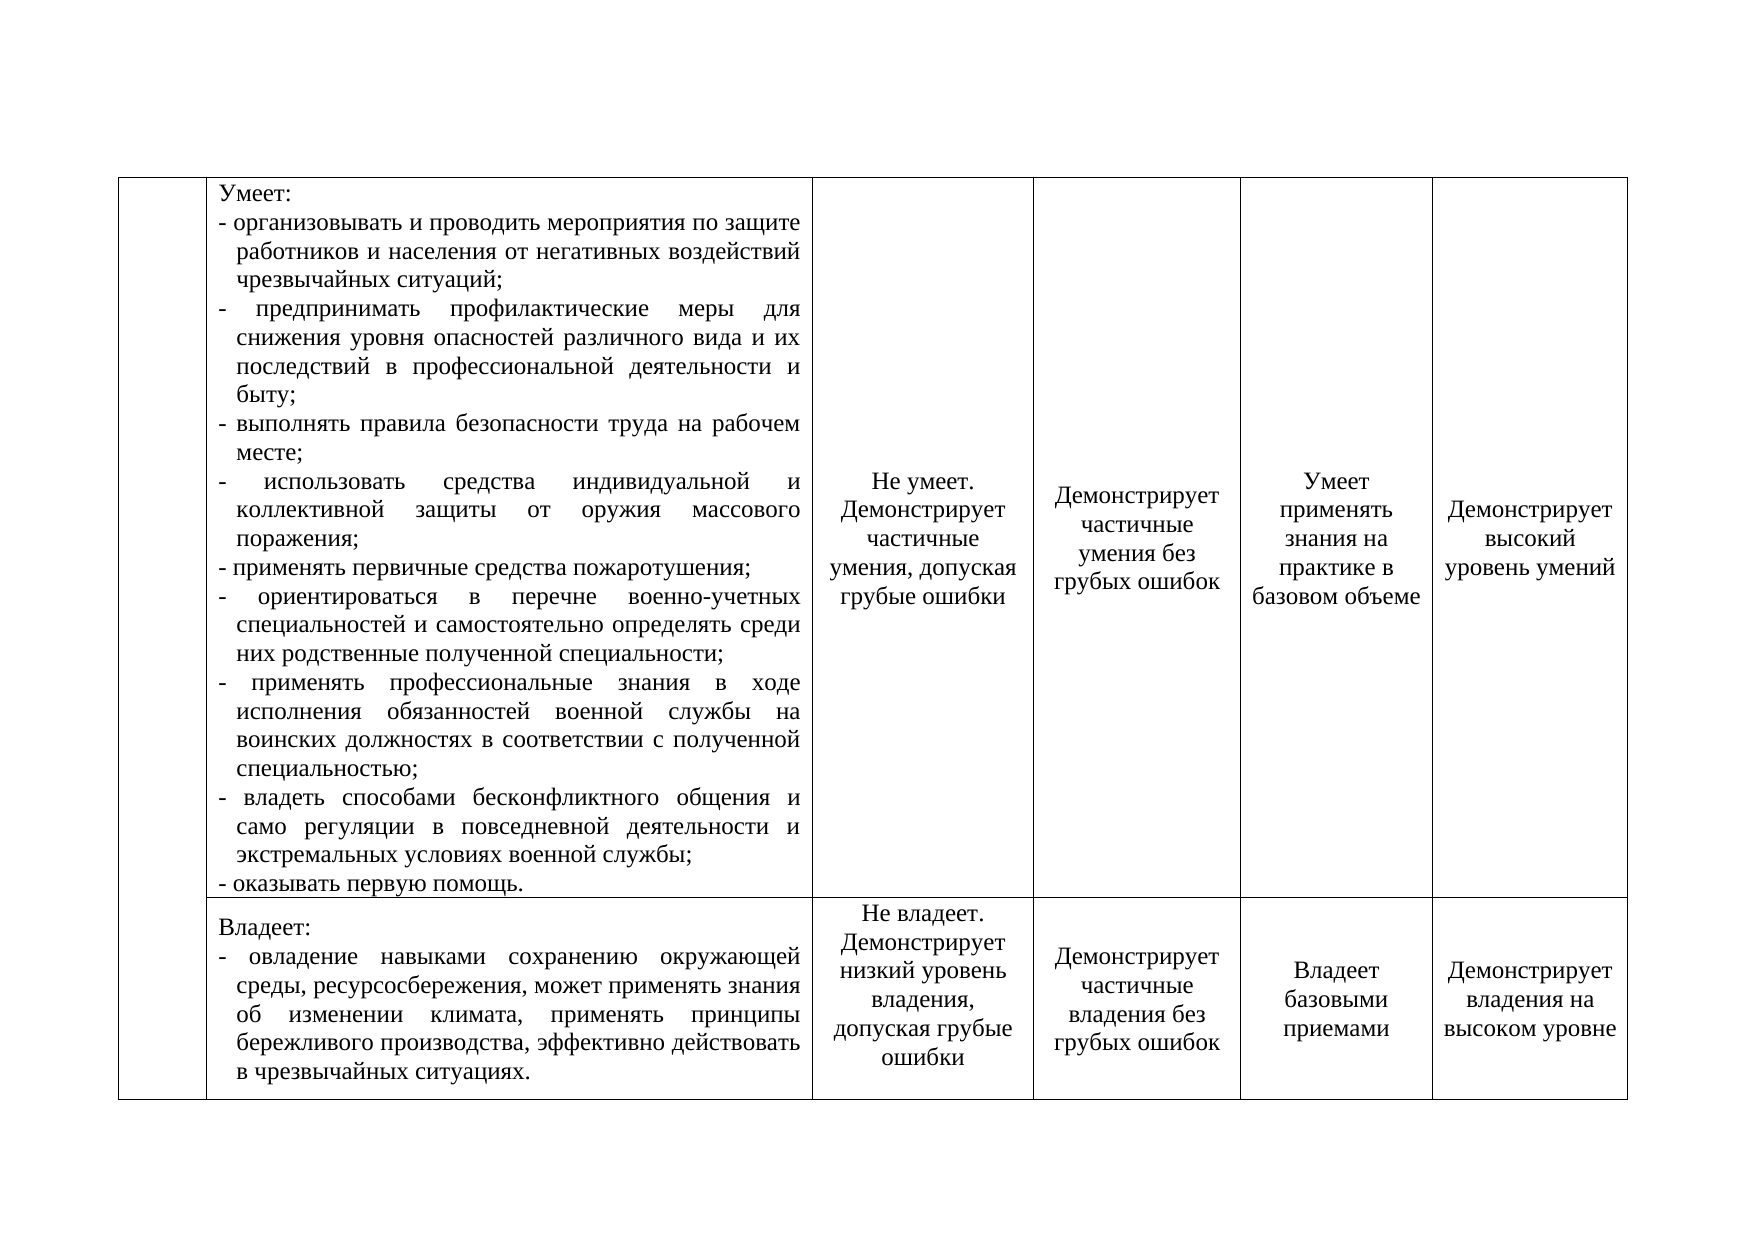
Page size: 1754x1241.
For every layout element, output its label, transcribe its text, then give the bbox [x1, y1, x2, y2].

table_cell Демонстрирует владения на высоком уровне [1433, 898, 1627, 1099]
table_cell Не владеет. Демонстрирует низкий уровень владения, допуская грубые ошибки [813, 898, 1033, 1099]
table_cell Демонстрирует частичные владения без грубых ошибок [1034, 898, 1240, 1099]
table_cell Умеет применять знания на практике в базовом объеме [1241, 178, 1432, 897]
table_cell Умеет: - организовывать и проводить мероприятия по защите работников и населения от негативных воздействий чрезвычайных ситуаций; - предпринимать профилактические меры для снижения уровня опасностей различного вида и их последствий в профессиональной деятельности и быту; - выполнять правила безопасности труда на рабочем месте; - использовать средства индивидуальной и коллективной защиты от оружия массового поражения; - применять первичные средства пожаротушения; - ориентироваться в перечне военно-учетных специальностей и самостоятельно определять среди них родственные полученной специальности; - применять профессиональные знания в ходе исполнения обязанностей военной службы на воинских должностях в соответствии с полученной специальностью; - владеть способами бесконфликтного общения и само регуляции в повседневной деятельности и экстремальных условиях военной службы; - оказывать первую помощь. [207, 178, 812, 897]
table_cell Демонстрирует частичные умения без грубых ошибок [1034, 178, 1240, 897]
table_cell Не умеет. Демонстрирует частичные умения, допуская грубые ошибки [813, 178, 1033, 897]
table_cell Владеет: - овладение навыками сохранению окружающей среды, ресурсосбережения, может применять знания об изменении климата, применять принципы бережливого производства, эффективно действовать в чрезвычайных ситуациях. [207, 898, 812, 1099]
table_cell Владеет базовыми приемами [1241, 898, 1432, 1099]
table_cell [119, 178, 206, 1099]
table_cell Демонстрирует высокий уровень умений [1433, 178, 1627, 897]
